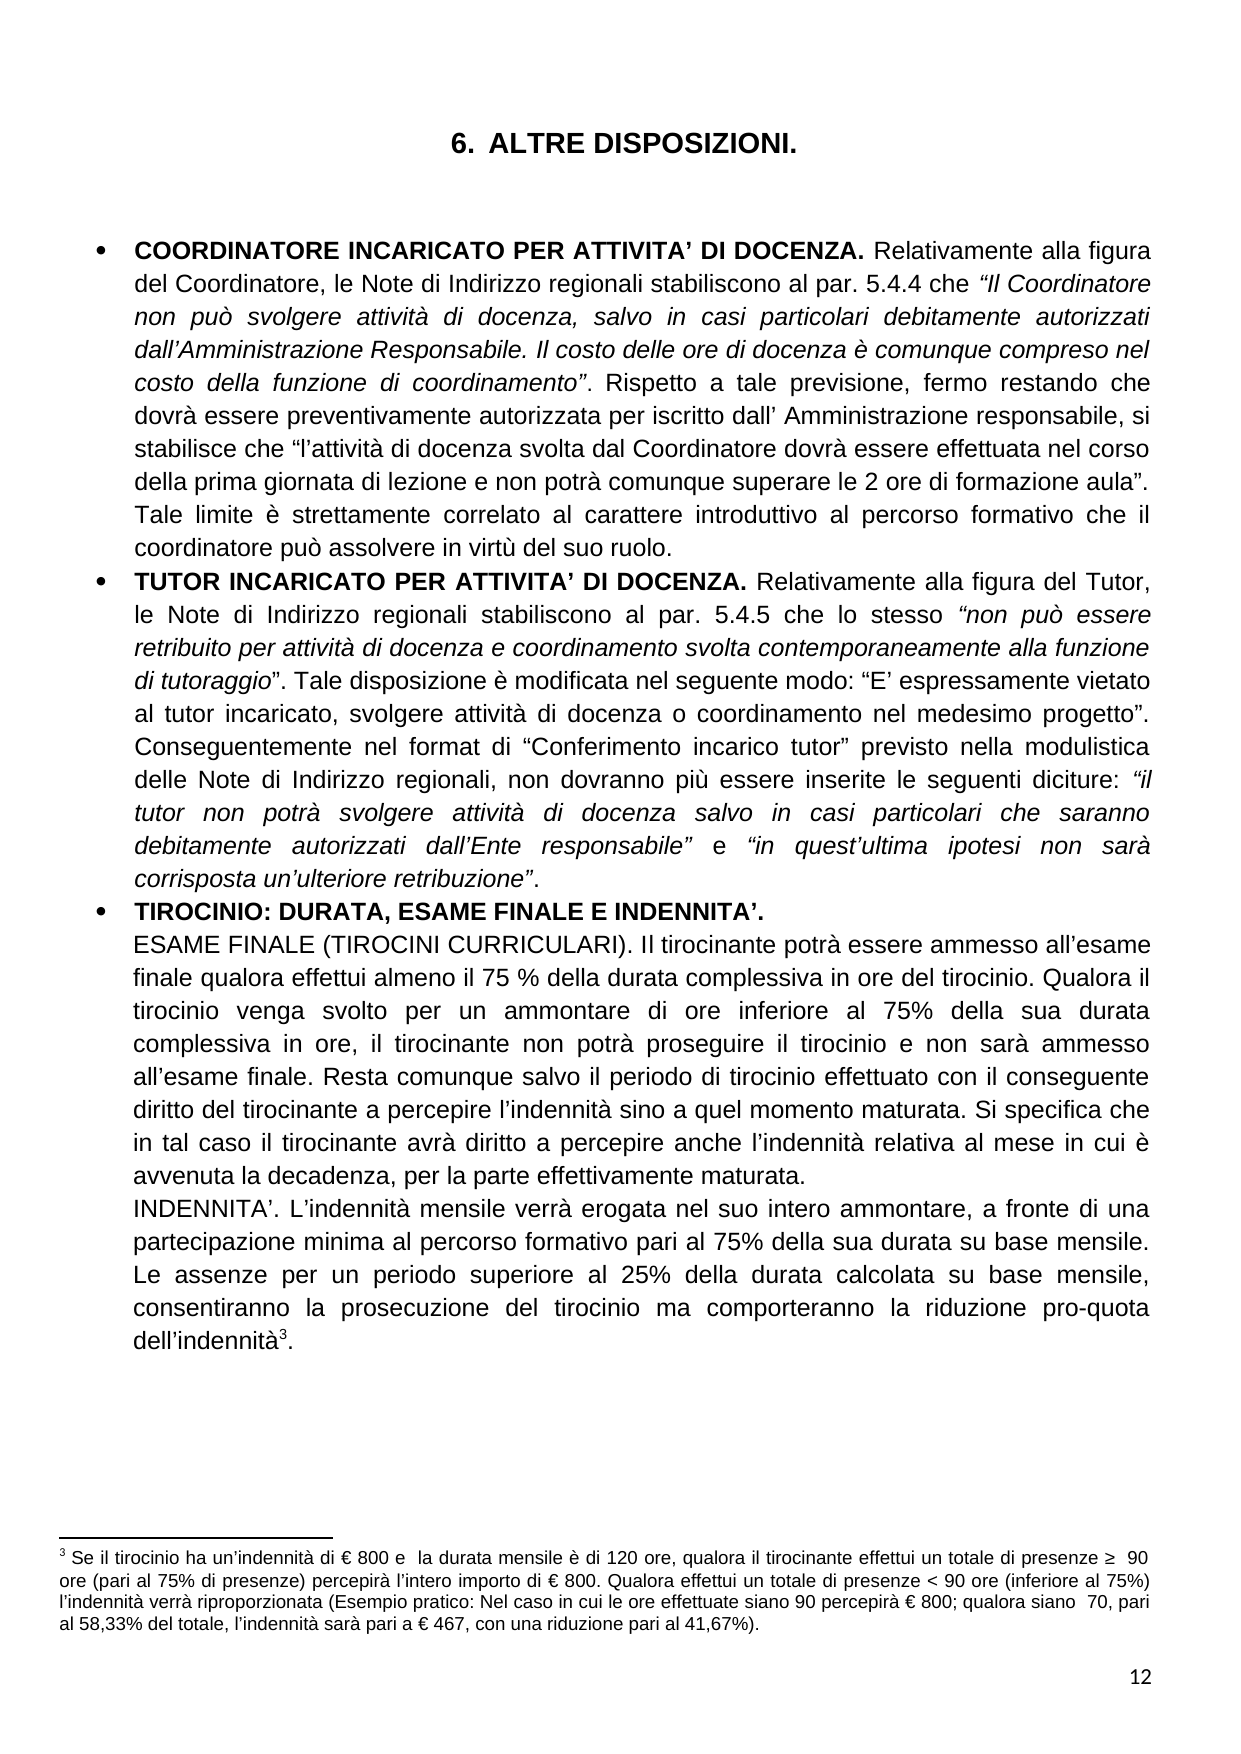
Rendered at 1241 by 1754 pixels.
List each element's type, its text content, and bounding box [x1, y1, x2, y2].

list COORDINATORE INCARICATO PER ATTIVITA’ DI DOCENZA. Relativamente alla figura del Coordinatore, le Note di Indirizzo regionali stabiliscono al par. 5.4.4 che “Il Coordinatore non può svolgere attività di docenza, salvo in casi particolari debitamente autorizzati dall’Amministrazione Responsabile. Il costo delle ore di docenza è comunque compreso nel costo della funzione di coordinamento”. Rispetto a tale previsione, fermo restando che dovrà essere preventivamente autorizzata per iscritto dall’ Amministrazione responsabile, si stabilisce che “l’attività di docenza svolta dal Coordinatore dovrà essere effettuata nel corso della prima giornata di lezione e non potrà comunque superare le 2 ore di formazione aula”. Tale limite è strettamente correlato al carattere introduttivo al percorso formativo che il coordinatore può assolvere in virtù del suo ruolo. [97, 236, 1152, 562]
text ESAME FINALE (TIROCINI CURRICULARI). Il tirocinante potrà essere ammesso all’esame finale qualora effettui almeno il 75 % della durata complessiva in ore del tirocinio. Qualora il tirocinio venga svolto per un ammontare di ore inferiore al 75% della sua durata complessiva in ore, il tirocinante non potrà proseguire il tirocinio e non sarà ammesso all’esame finale. Resta comunque salvo il periodo di tirocinio effettuato con il conseguente diritto del tirocinante a percepire l’indennità sino a quel momento maturata. Si specifica che in tal caso il tirocinante avrà diritto a percepire anche l’indennità relativa al mese in cui è avvenuta la decadenza, per la parte effettivamente maturata. [133, 930, 1152, 1190]
list TUTOR INCARICATO PER ATTIVITA’ DI DOCENZA. Relativamente alla figura del Tutor, le Note di Indirizzo regionali stabiliscono al par. 5.4.5 che lo stesso “non può essere retribuito per attività di docenza e coordinamento svolta contemporaneamente alla funzione di tutoraggio”. Tale disposizione è modificata nel seguente modo: “E’ espressamente vietato al tutor incaricato, svolgere attività di docenza o coordinamento nel medesimo progetto”. Conseguentemente nel format di “Conferimento incarico tutor” previsto nella modulistica delle Note di Indirizzo regionali, non dovranno più essere inserite le seguenti diciture: “il tutor non potrà svolgere attività di docenza salvo in casi particolari che saranno debitamente autorizzati dall’Ente responsabile” e “in quest’ultima ipotesi non sarà corrisposta un’ulteriore retribuzione”. [97, 566, 1152, 892]
text INDENNITA’. L’indennità mensile verrà erogata nel suo intero ammontare, a fronte di una partecipazione minima al percorso formativo pari al 75% della sua durata su base mensile. Le assenze per un periodo superiore al 25% della durata calcolata su base mensile, consentiranno la prosecuzione del tirocinio ma comporteranno la riduzione pro-quota dell’indennità. [133, 1194, 1152, 1355]
list ALTRE DISPOSIZIONI. [97, 126, 1152, 159]
list TIROCINIO: DURATA, ESAME FINALE E INDENNITA’. [97, 897, 1152, 926]
